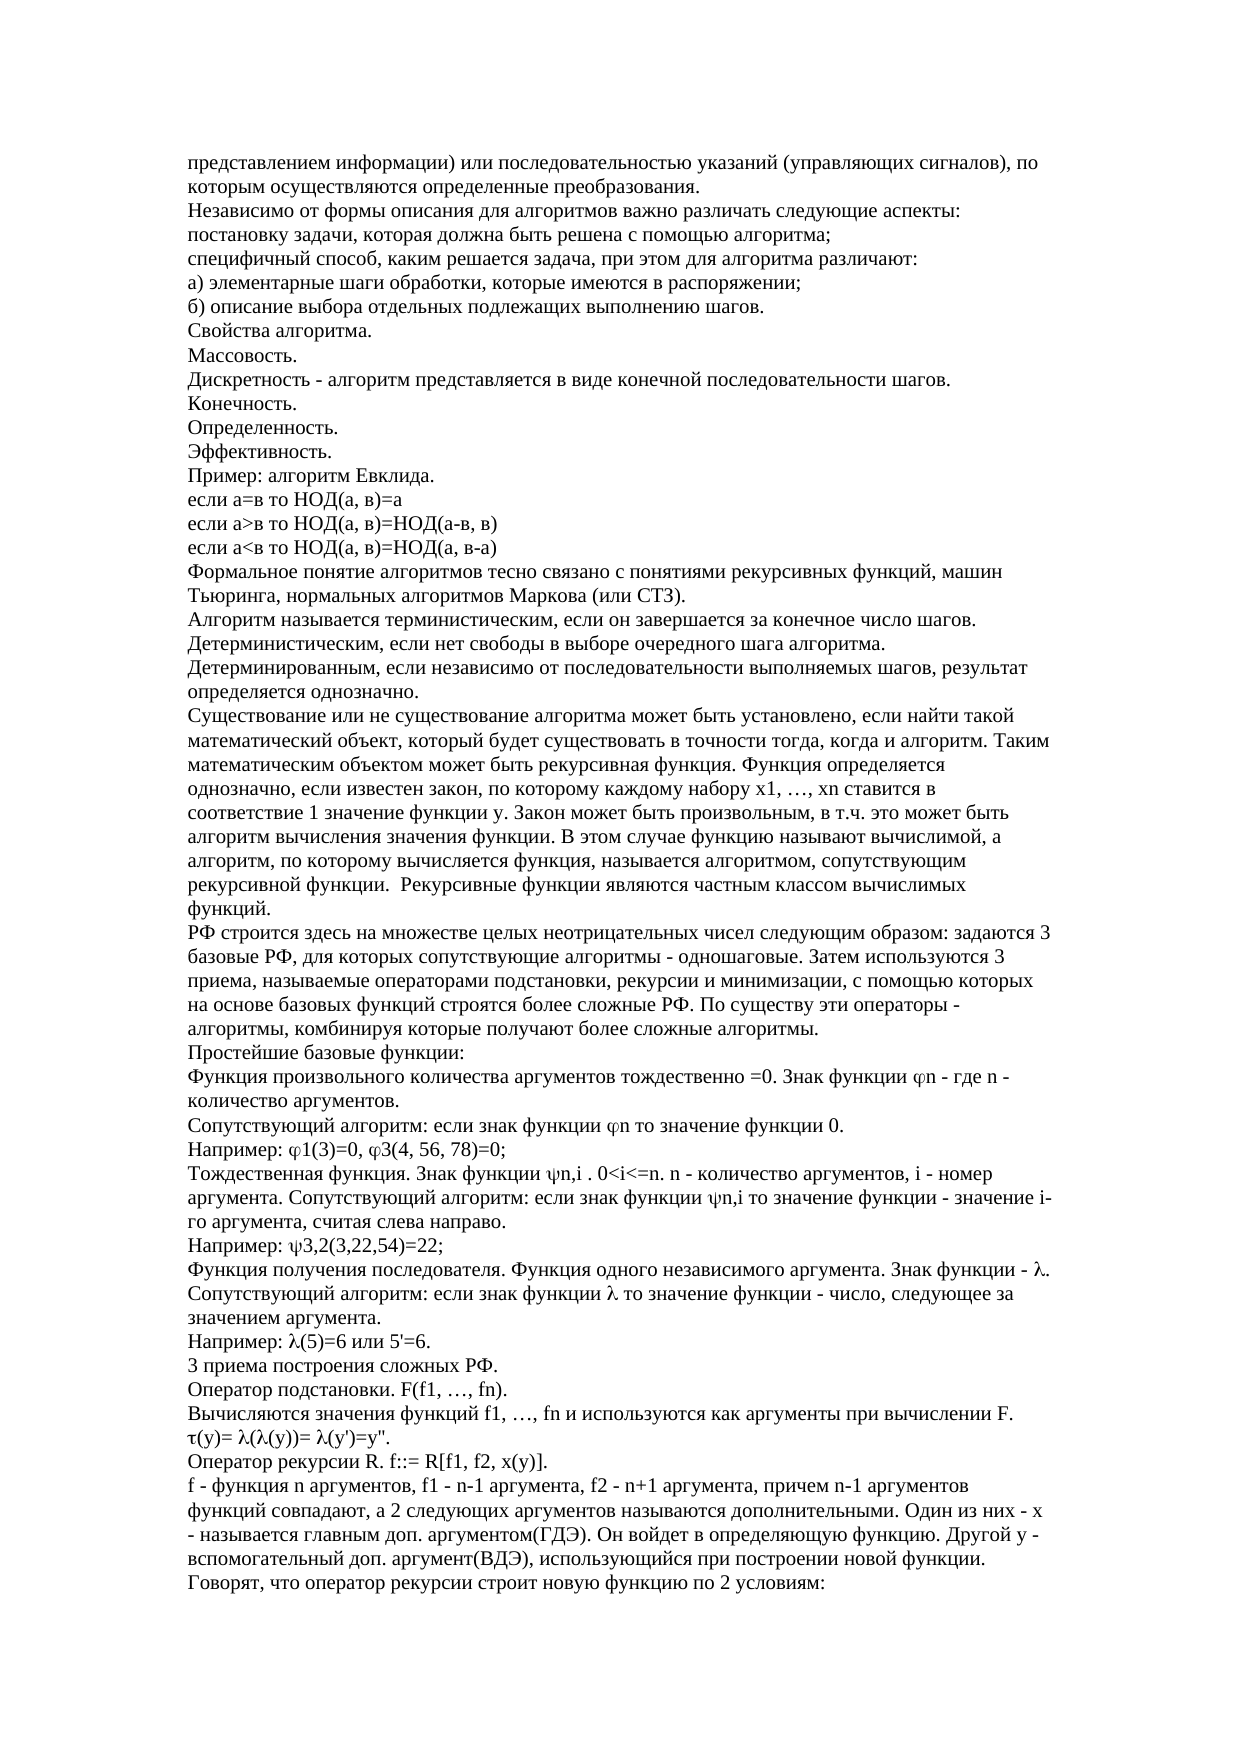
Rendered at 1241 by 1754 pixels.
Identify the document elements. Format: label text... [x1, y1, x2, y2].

text РФ строится здесь на множестве целых неотрицательных чисел следующим образом: задаются 3 базовые РФ, для которых сопутствующие алгоритмы - одношаговые. Затем используются 3 приема, называемые операторами подстановки, рекурсии и минимизации, с помощью которых на основе базовых функций строятся более сложные РФ. По существу эти операторы - алгоритмы, комбинируя которые получают более сложные алгоритмы. [187, 920, 1053, 1040]
text Массовость. [187, 342, 1053, 367]
text 3 приема построения сложных РФ. [187, 1353, 1053, 1377]
text Функция произвольного количества аргументов тождественно =0. Знак функции n - где n - количество аргументов. Сопутствующий алгоритм: если знак функции n то значение функции 0. Например: 1(3)=0, 3(4, 56, 78)=0; [187, 1064, 1053, 1161]
text Эффективность. [187, 439, 1053, 463]
text Дискретность - алгоритм представляется в виде конечной последовательности шагов. [187, 367, 1053, 391]
text Оператор подстановки. F(f1, …, fn). Вычисляются значения функций f1, …, fn и используются как аргументы при вычислении F. (y)= ((y))= (y')=y''. [187, 1377, 1053, 1449]
text Алгоритм называется терминистическим, если он завершается за конечное число шагов. Детерминистическим, если нет свободы в выборе очередного шага алгоритма. Детерминированным, если независимо от последовательности выполняемых шагов, результат определяется однозначно. [187, 607, 1053, 703]
text Существование или не существование алгоритма может быть установлено, если найти такой математический объект, который будет существовать в точности тогда, когда и алгоритм. Таким математическим объектом может быть рекурсивная функция. Функция определяется однозначно, если известен закон, по которому каждому набору х1, …, хn ставится в соответствие 1 значение функции y. Закон может быть произвольным, в т.ч. это может быть алгоритм вычисления значения функции. В этом случае функцию называют вычислимой, а алгоритм, по которому вычисляется функция, называется алгоритмом, сопутствующим рекурсивной функции. Рекурсивные функции являются частным классом вычислимых функций. [187, 703, 1053, 920]
text Пример: алгоритм Евклида. [187, 463, 1053, 487]
text Говорят, что оператор рекурсии строит новую функцию по 2 условиям: [187, 1570, 1053, 1594]
text Простейшие базовые функции: [187, 1040, 1053, 1064]
text если а<в то НОД(а, в)=НОД(а, в-а) [187, 535, 1053, 559]
text б) описание выбора отдельных подлежащих выполнению шагов. [187, 294, 1053, 318]
text если а=в то НОД(а, в)=а [187, 487, 1053, 511]
text Определенность. [187, 415, 1053, 439]
text Независимо от формы описания для алгоритмов важно различать следующие аспекты: [187, 198, 1053, 222]
text а) элементарные шаги обработки, которые имеются в распоряжении; [187, 270, 1053, 294]
text постановку задачи, которая должна быть решена с помощью алгоритма; [187, 222, 1053, 246]
text Тождественная функция. Знак функции n,i . 0<i<=n. n - количество аргументов, i - номер аргумента. Сопутствующий алгоритм: если знак функции n,i то значение функции - значение i-го аргумента, считая слева направо. Например: 3,2(3,22,54)=22; [187, 1161, 1053, 1257]
text Оператор рекурсии R. f::= R[f1, f2, x(y)]. [187, 1449, 1053, 1473]
text Функция получения последователя. Функция одного независимого аргумента. Знак функции - . Сопутствующий алгоритм: если знак функции то значение функции - число, следующее за значением аргумента. Например: (5)=6 или 5'=6. [187, 1257, 1053, 1353]
text если а>в то НОД(а, в)=НОД(а-в, в) [187, 511, 1053, 535]
text Формальное понятие алгоритмов тесно связано с понятиями рекурсивных функций, машин Тьюринга, нормальных алгоритмов Маркова (или СТЗ). [187, 559, 1053, 607]
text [187, 150, 1053, 198]
text специфичный способ, каким решается задача, при этом для алгоритма различают: [187, 246, 1053, 270]
text Конечность. [187, 391, 1053, 415]
text f - функция n аргументов, f1 - n-1 аргумента, f2 - n+1 аргумента, причем n-1 аргументов функций совпадают, а 2 следующих аргументов называются дополнительными. Один из них - х - называется главным доп. аргументом(ГДЭ). Он войдет в определяющую функцию. Другой y - вспомогательный доп. аргумент(ВДЭ), использующийся при построении новой функции. [187, 1473, 1053, 1570]
text Свойства алгоритма. [187, 318, 1053, 342]
